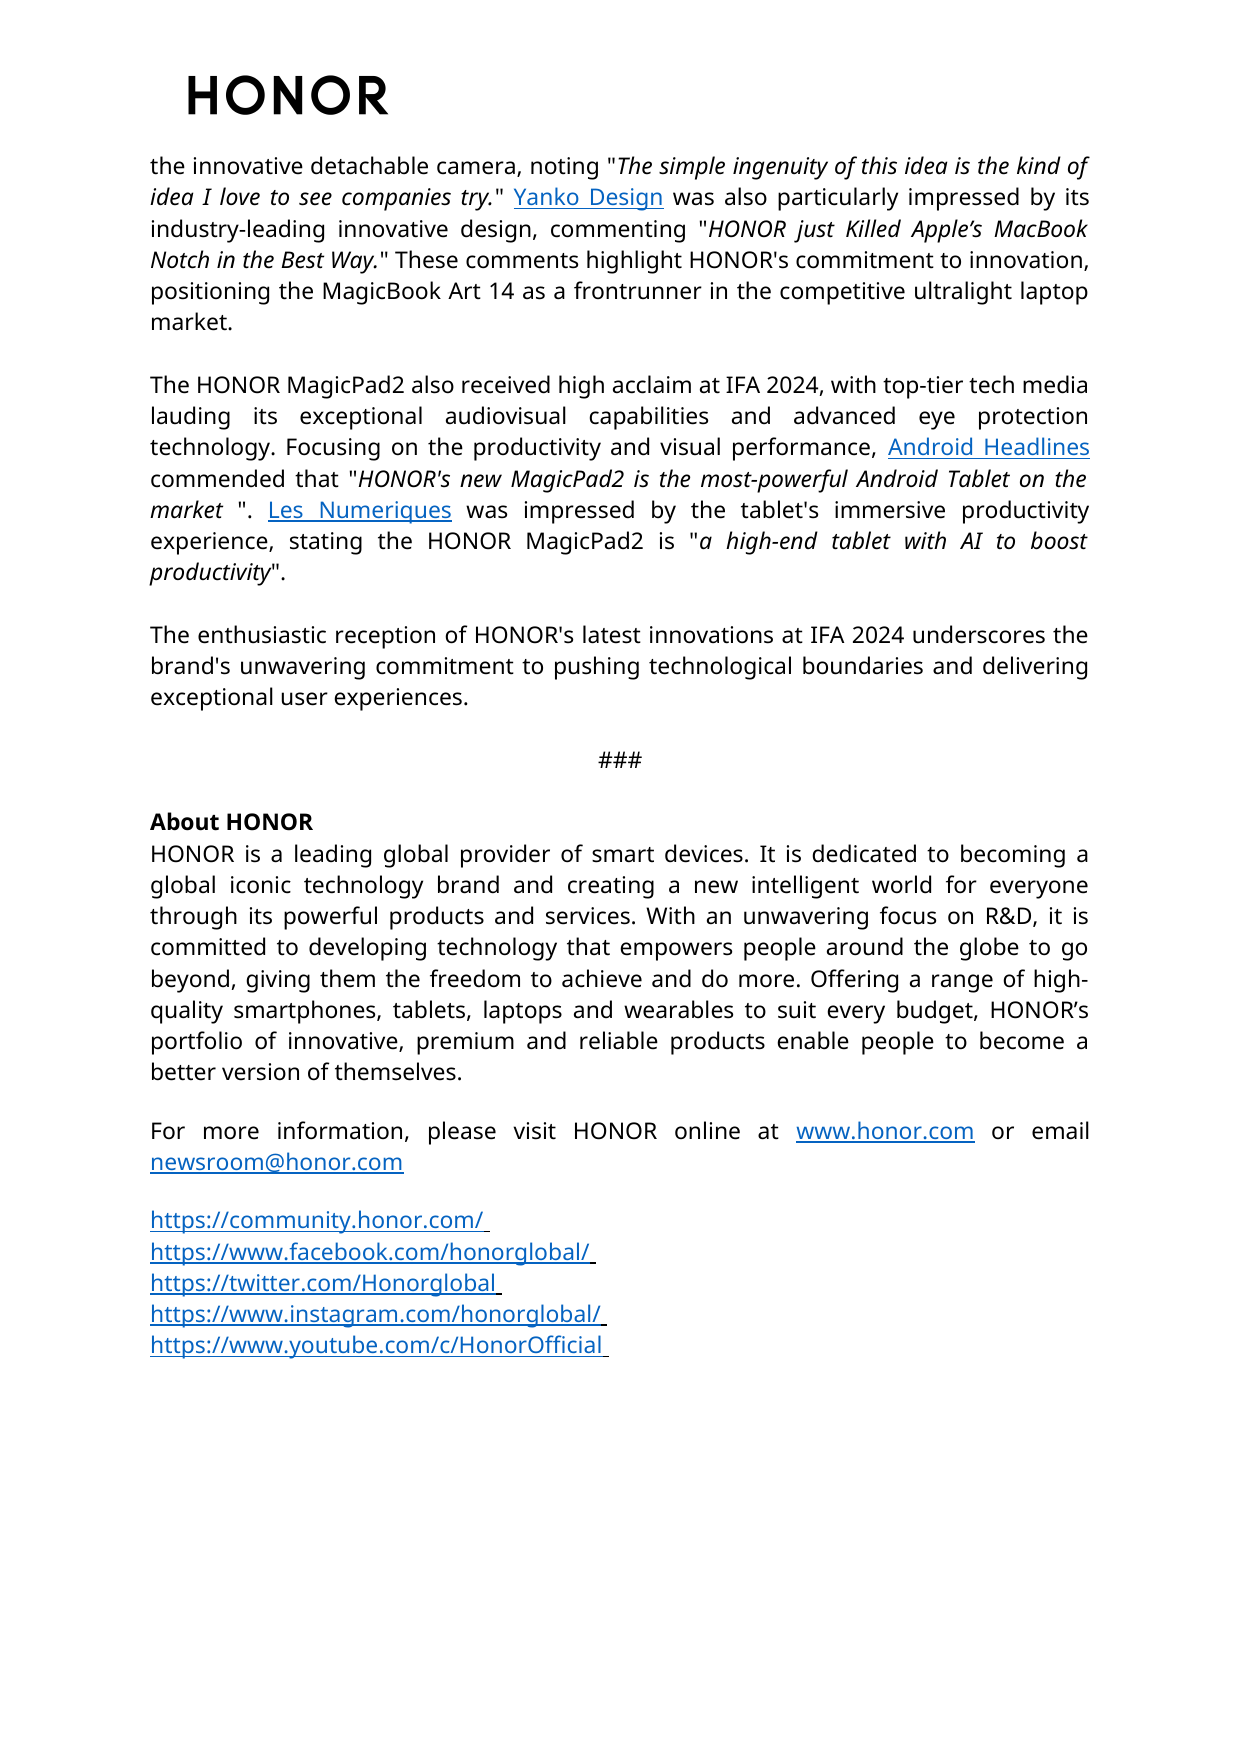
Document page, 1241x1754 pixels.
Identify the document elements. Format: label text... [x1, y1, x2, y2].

text https://twitter.com/Honorglobal [150, 1267, 1090, 1298]
text https://community.honor.com/ [150, 1204, 1090, 1235]
text HONOR is a leading global provider of smart devices. It is dedicated to becoming a global iconic technology brand and creating a new intelligent world for everyone through its powerful products and services. With an unwavering focus on R&D, it is committed to developing technology that empowers people around the globe to go beyond, giving them the freedom to achieve and do more. Offering a range of high-quality smartphones, tablets, laptops and wearables to suit every budget, HONOR’s portfolio of innovative, premium and reliable products enable people to become a better version of themselves. [150, 837, 1090, 1087]
text https://www.youtube.com/c/HonorOfficial [150, 1329, 1090, 1360]
text About HONOR [150, 806, 1090, 837]
text ### [150, 744, 1090, 775]
text The enthusiastic reception of HONOR's latest innovations at IFA 2024 underscores the brand's unwavering commitment to pushing technological boundaries and delivering exceptional user experiences. [150, 619, 1090, 712]
text For more information, please visit HONOR online at www.honor.com or email newsroom@honor.com [150, 1114, 1090, 1177]
picture [150, 75, 427, 115]
text https://www.facebook.com/honorglobal/ [150, 1235, 1090, 1267]
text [150, 150, 1090, 337]
text The HONOR MagicPad2 also received high acclaim at IFA 2024, with top-tier tech media lauding its exceptional audiovisual capabilities and advanced eye protection technology. Focusing on the productivity and visual performance, Android Headlines commended that "HONOR's new MagicPad2 is the most-powerful Android Tablet on the market ". Les Numeriques was impressed by the tablet's immersive productivity experience, stating the HONOR MagicPad2 is "a high-end tablet with AI to boost productivity". [150, 369, 1090, 587]
text https://www.instagram.com/honorglobal/ [150, 1298, 1090, 1329]
